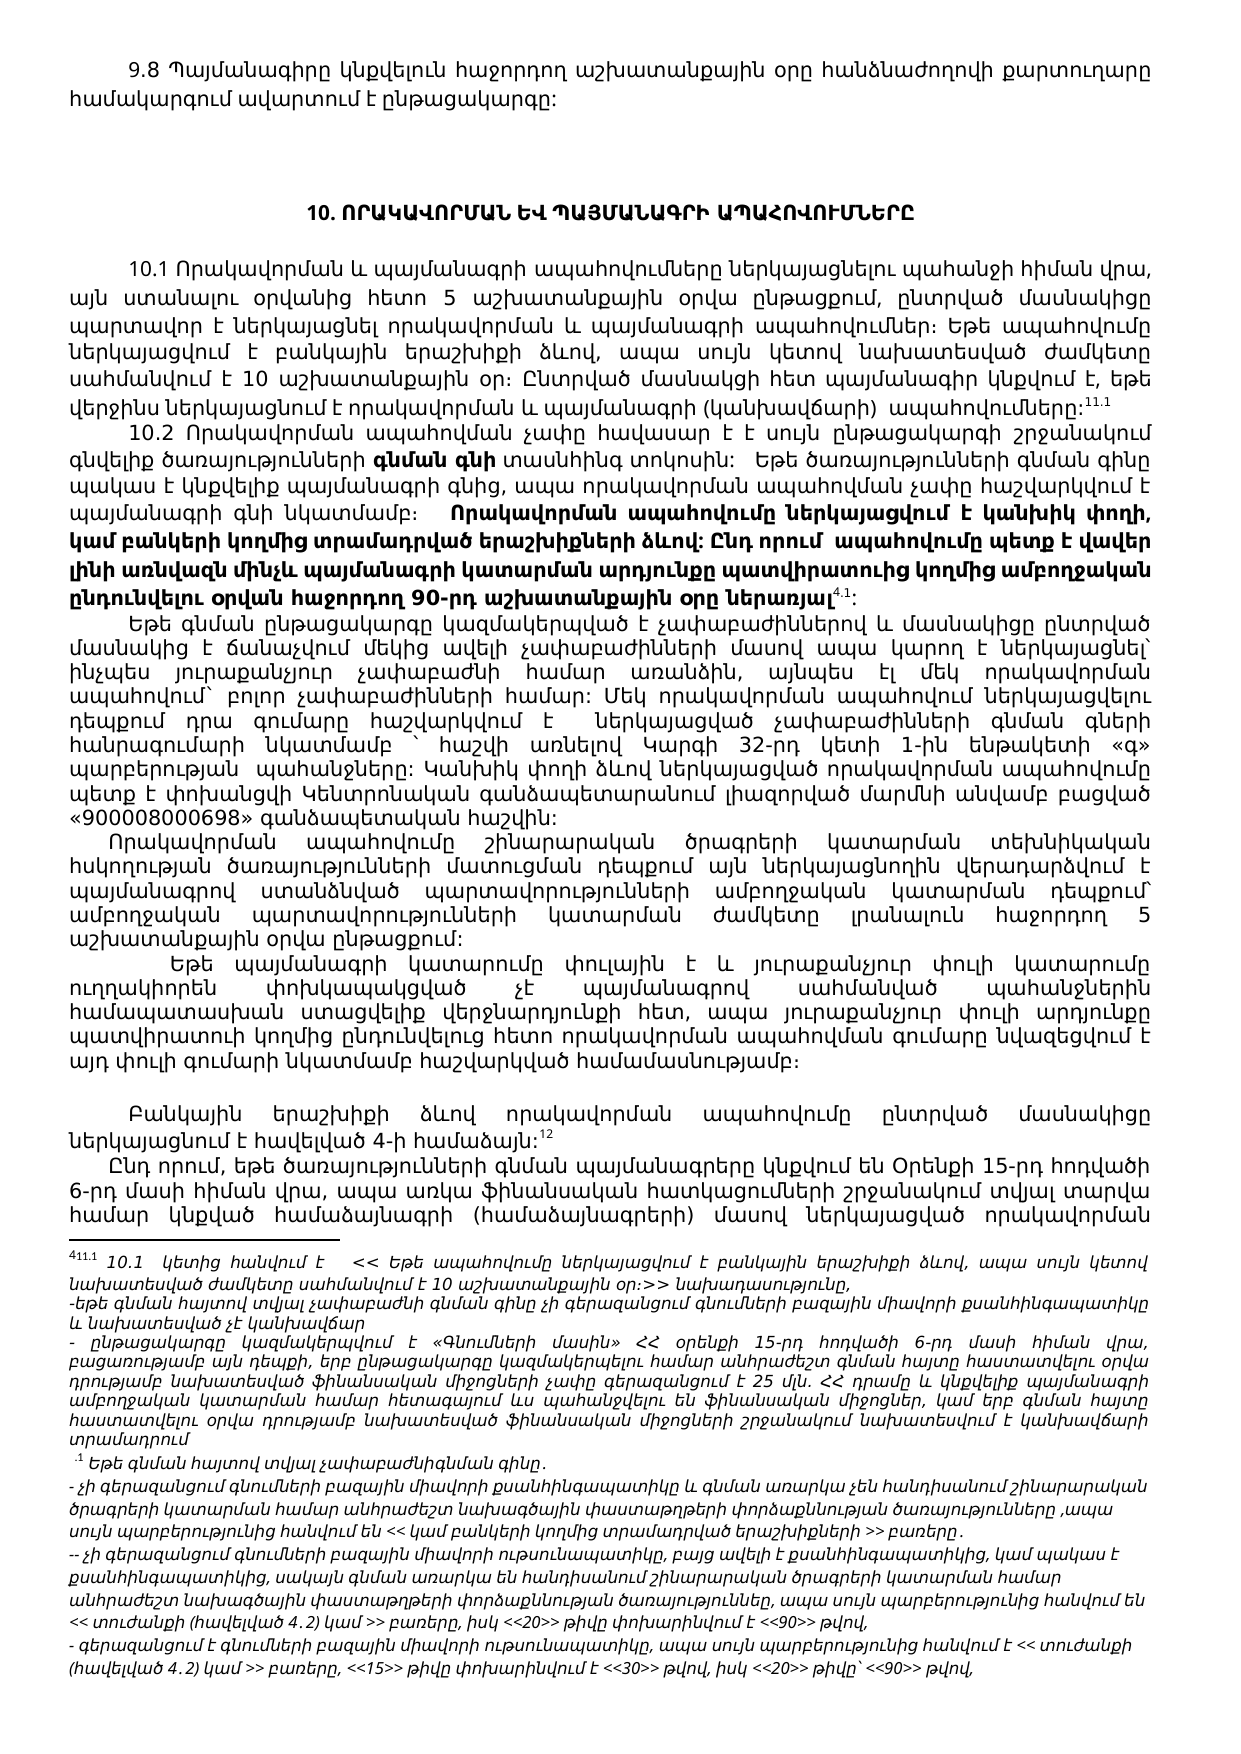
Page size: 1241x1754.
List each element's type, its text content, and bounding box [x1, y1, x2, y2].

text Բանկային երաշխիքի ձևով որակավորման ապահովումը ընտրված մասնակիցը ներկայացնում է հավելված 4-ի համաձայն:12 [69, 1102, 1152, 1154]
text 10. ՈՐԱԿԱՎՈՐՄԱՆ ԵՎ ՊԱՅՄԱՆԱԳՐԻ ԱՊԱՀՈՎՈՒՄՆԵՐԸ [69, 198, 1152, 226]
text 10.2 Որակավորման ապահովման չափը հավասար է է սույն ընթացակարգի շրջանակում գնվելիք ծառայությունների գնման գնի տասնհինգ տոկոսին: Եթե ծառայությունների գնման գինը պակաս է կնքվելիք պայմանագրի գնից, ապա որակավորման ապահովման չափը հաշվարկվում է պայմանագրի գնի նկատմամբ։ Որակավորման ապահովումը ներկայացվում է կանխիկ փողի, կամ բանկերի կողմից տրամադրված երաշխիքների ձևով: Ընդ որում ապահովումը պետք է վավեր լինի առնվազն մինչև պայմանագրի կատարման արդյունքը պատվիրատուից կողմից ամբողջական ընդունվելու օրվան հաջորդող 90-րդ աշխատանքային օրը ներառյալ.1: [69, 421, 1152, 612]
text 9.8 Պայմանագիրը կնքվելուն հաջորդող աշխատանքային օրը հանձնաժողովի քարտուղարը համակարգում ավարտում է ընթացակարգը: [69, 56, 1152, 112]
text Եթե գնման ընթացակարգը կազմակերպված է չափաբաժիններով և մասնակիցը ընտրված մասնակից է ճանաչվում մեկից ավելի չափաբաժինների մասով ապա կարող է ներկայացնել՝ ինչպես յուրաքանչյուր չափաբաժնի համար առանձին, այնպես էլ մեկ որակավորման ապահովում` բոլոր չափաբաժինների համար: Մեկ որակավորման ապահովում ներկայացվելու դեպքում դրա գումարը հաշվարկվում է ներկայացված չափաբաժինների գնման գների հանրագումարի նկատմամբ ՝ հաշվի առնելով Կարգի 32-րդ կետի 1-ին ենթակետի «գ» պարբերության պահանջները: Կանխիկ փողի ձևով ներկայացված որակավորման ապահովումը պետք է փոխանցվի Կենտրոնական գանձապետարանում լիազորված մարմնի անվամբ բացված «900008000698» գանձապետական հաշվին: [69, 612, 1152, 830]
text Եթե պայմանագրի կատարումը փուլային է և յուրաքանչյուր փուլի կատարումը ուղղակիորեն փոխկապակցված չէ պայմանագրով սահմանված պահանջներին համապատասխան ստացվելիք վերջնարդյունքի հետ, ապա յուրաքանչյուր փուլի արդյունքը պատվիրատուի կողմից ընդունվելուց հետո որակավորման ապահովման գումարը նվազեցվում է այդ փուլի գումարի նկատմամբ հաշվարկված համամասնությամբ։ [69, 952, 1152, 1073]
text 10.1 Որակավորման և պայմանագրի ապահովումները ներկայացնելու պահանջի հիման վրա, այն ստանալու օրվանից հետո 5 աշխատանքային օրվա ընթացքում, ընտրված մասնակիցը պարտավոր է ներկայացնել որակավորման և պայմանագրի ապահովումներ։ Եթե ապահովումը ներկայացվում է բանկային երաշխիքի ձևով, ապա սույն կետով նախատեսված ժամկետը սահմանվում է 10 աշխատանքային օր։ Ընտրված մասնակցի հետ պայմանագիր կնքվում է, եթե վերջինս ներկայացնում է որակավորման և պայմանագրի (կանխավճարի) ապահովումները:11.1 [69, 254, 1152, 421]
text Ընդ որում, եթե ծառայությունների գնման պայմանագրերը կնքվում են Օրենքի 15-րդ հոդվածի 6-րդ մասի հիման վրա, ապա առկա ֆինանսական հատկացումների շրջանակում տվյալ տարվա համար կնքված համաձայնագրի (համաձայնագրերի) մասով ներկայացված որակավորման ապահովումը ենթակա է վերադարձման այդ համաձայնագիրը (համաձայնագրերը) կատարողի կողմից ողջ ծավալով պատշաճ կատարվելու և դրա արդյունքը պատվիրատուի կողմից ամբողջական ընդունվելու դեպքում: [69, 1154, 1152, 1227]
text Որակավորման ապահովումը շինարարական ծրագրերի կատարման տեխնիկական հսկողության ծառայությունների մատուցման դեպքում այն ներկայացնողին վերադարձվում է պայմանագրով ստանձնված պարտավորությունների ամբողջական կատարման դեպքում՝ ամբողջական պարտավորությունների կատարման ժամկետը լրանալուն հաջորդող 5 աշխատանքային օրվա ընթացքում: [69, 830, 1152, 952]
